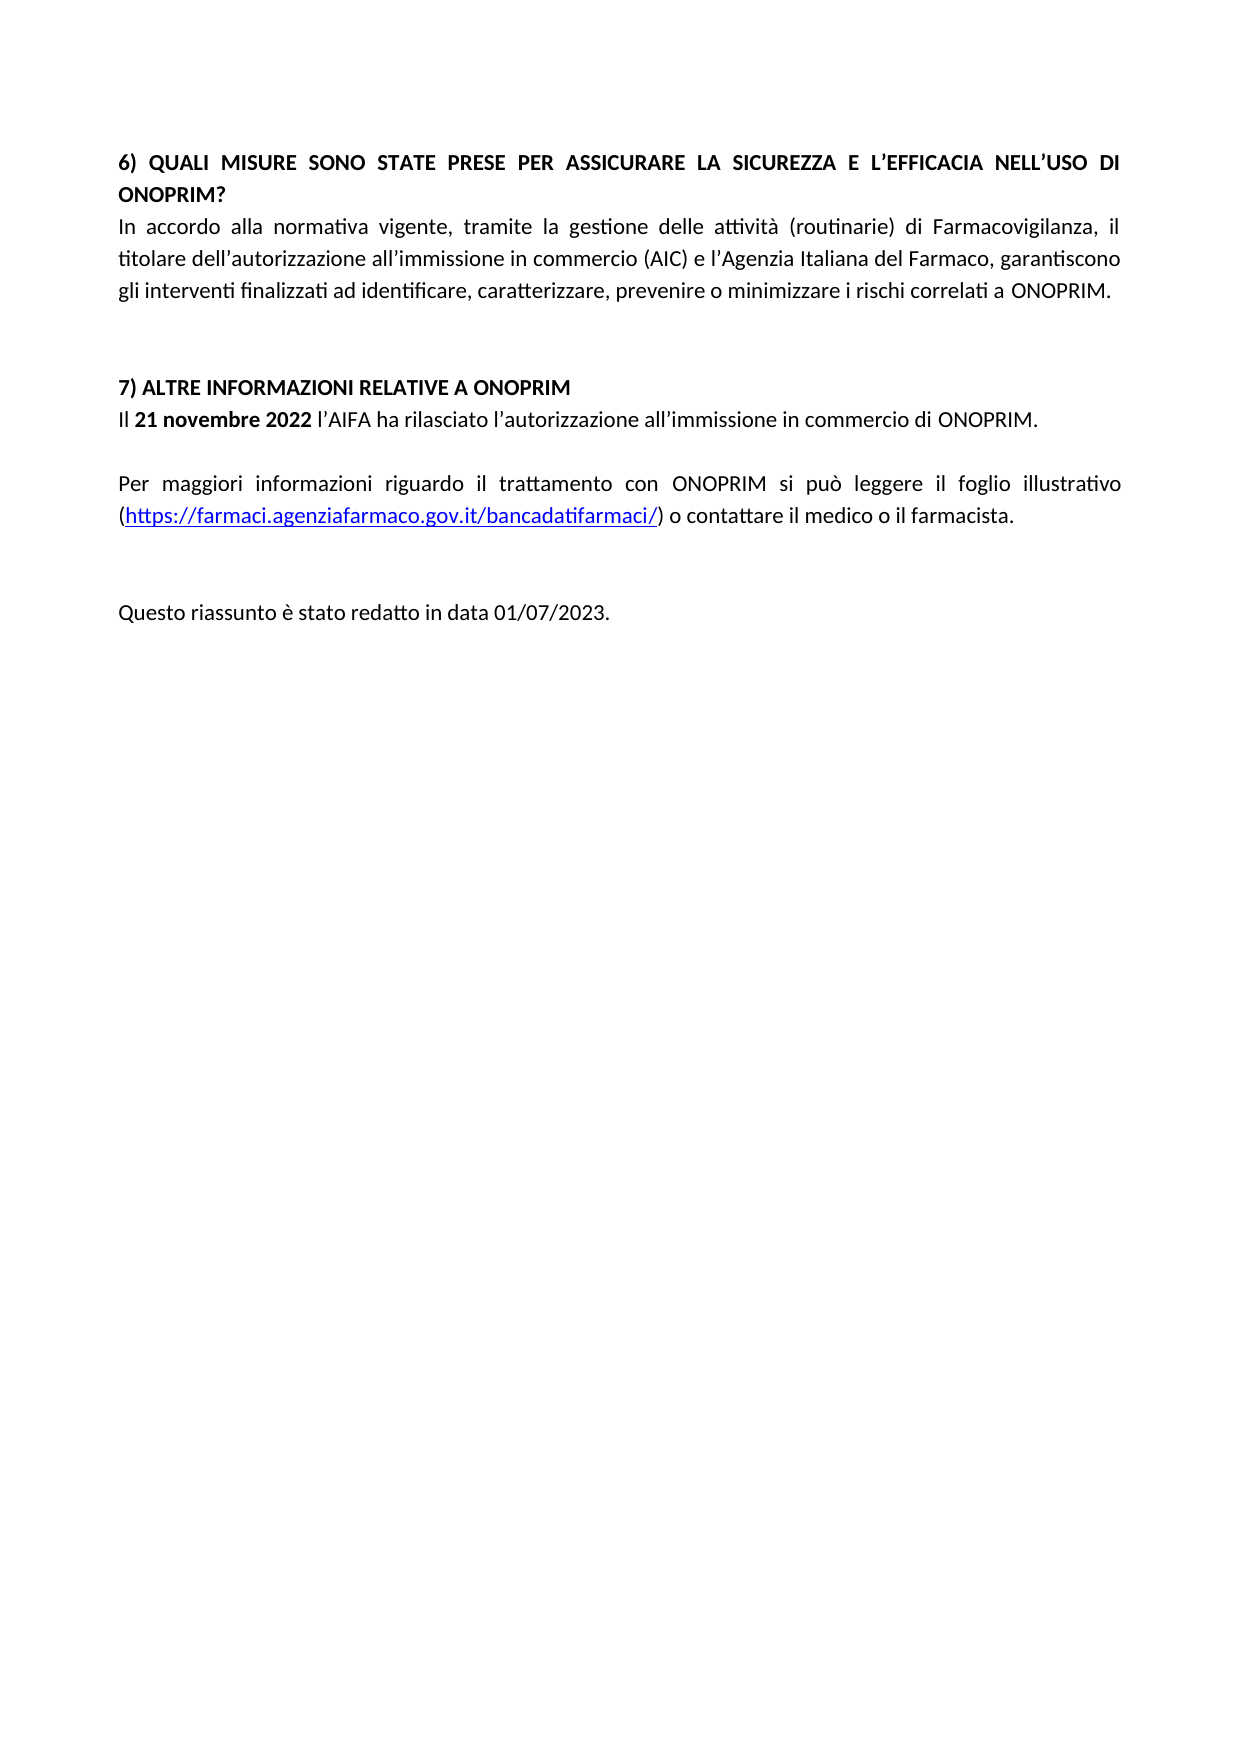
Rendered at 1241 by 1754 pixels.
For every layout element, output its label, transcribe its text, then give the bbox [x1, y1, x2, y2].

text Per maggiori informazioni riguardo il trattamento con ONOPRIM si può leggere il foglio illustrativo (https://farmaci.agenziafarmaco.gov.it/bancadatifarmaci/) o contattare il medico o il farmacista. [118, 469, 1122, 530]
text 6) QUALI MISURE SONO STATE PRESE PER ASSICURARE LA SICUREZZA E L’EFFICACIA NELL’USO DI ONOPRIM? [118, 148, 1122, 208]
text 7) ALTRE INFORMAZIONI RELATIVE A ONOPRIM [118, 373, 1122, 401]
text Questo riassunto è stato redatto in data 01/07/2023. [118, 598, 1122, 626]
text In accordo alla normativa vigente, tramite la gestione delle attività (routinarie) di Farmacovigilanza, il titolare dell’autorizzazione all’immissione in commercio (AIC) e l’Agenzia Italiana del Farmaco, garantiscono gli interventi finalizzati ad identificare, caratterizzare, prevenire o minimizzare i rischi correlati a ONOPRIM. [118, 212, 1122, 304]
